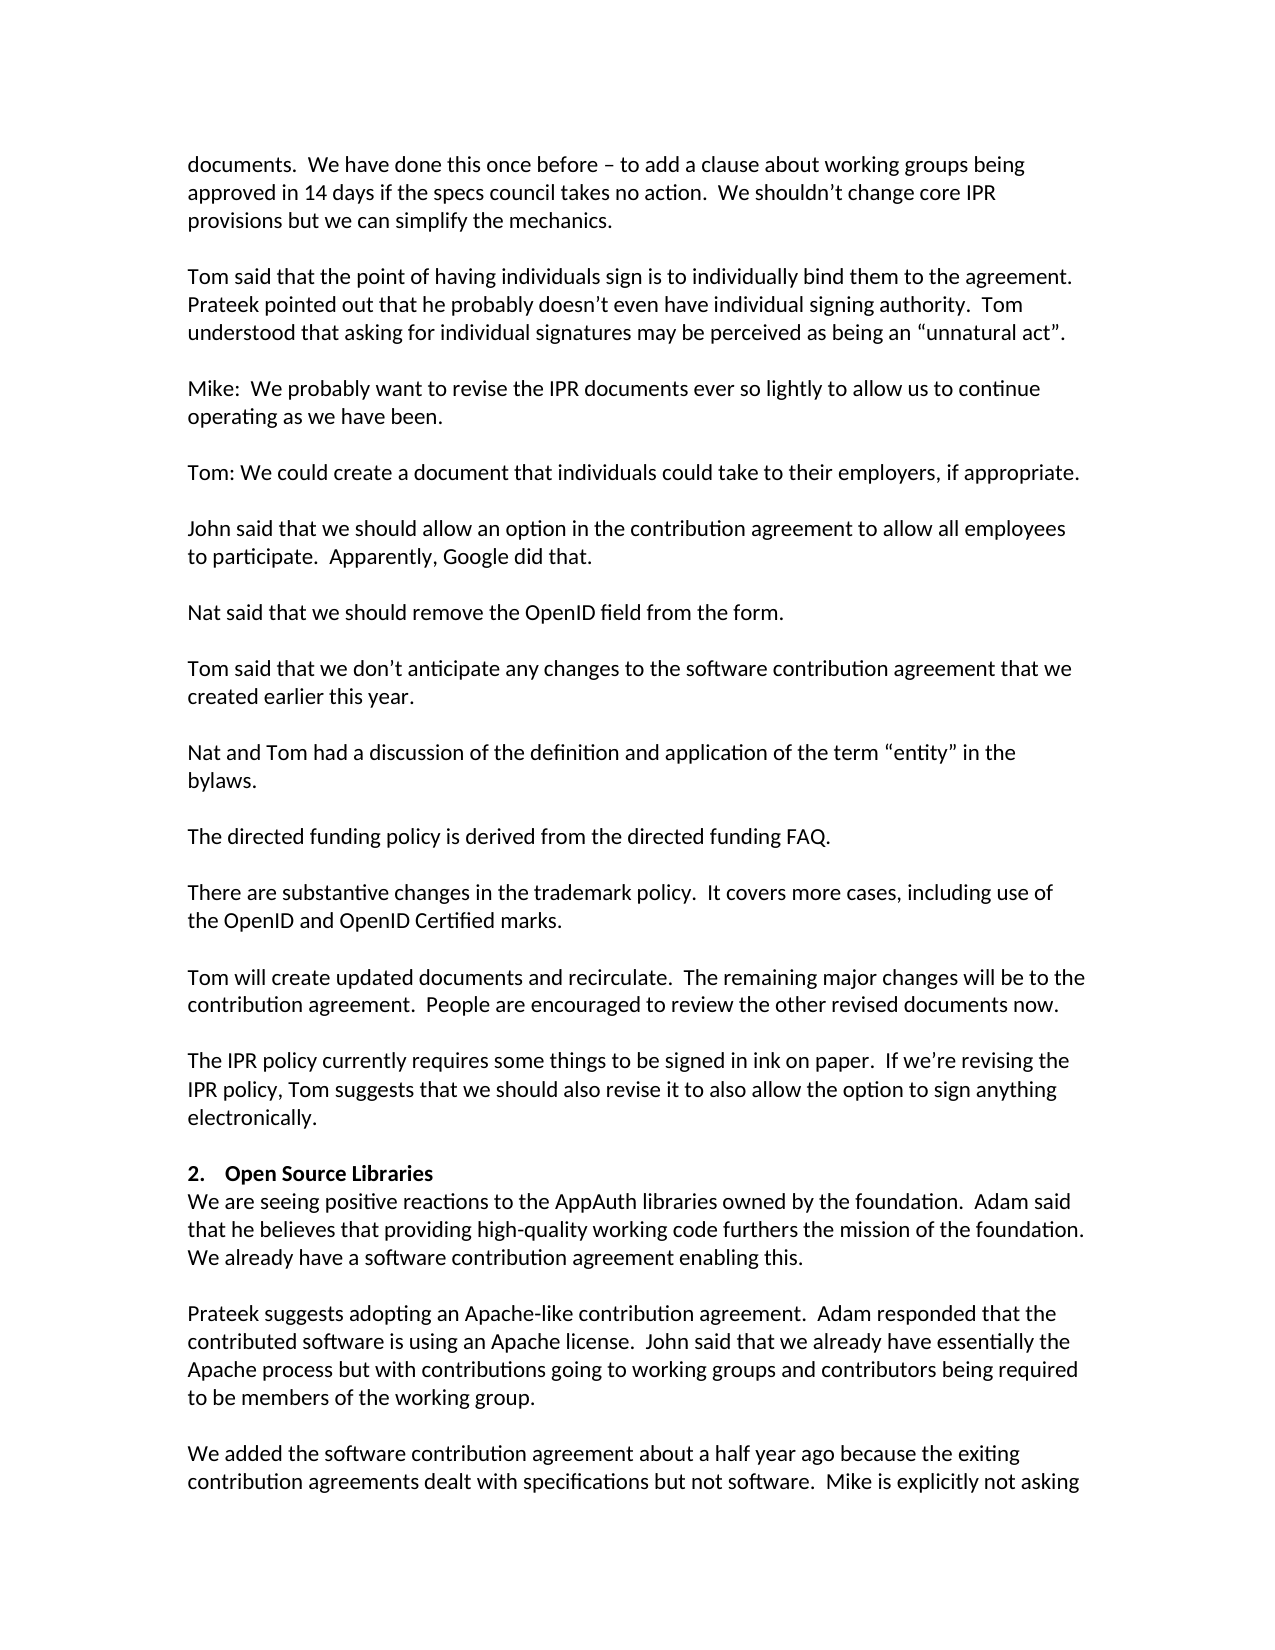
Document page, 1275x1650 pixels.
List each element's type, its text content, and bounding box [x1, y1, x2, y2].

text John said that we should allow an option in the contribution agreement to allow all employees to participate. Apparently, Google did that. [187, 514, 1087, 570]
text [187, 150, 1087, 234]
text Tom said that we don’t anticipate any changes to the software contribution agreement that we created earlier this year. [187, 654, 1087, 710]
text Mike: We probably want to revise the IPR documents ever so lightly to allow us to continue operating as we have been. [187, 374, 1087, 430]
text The directed funding policy is derived from the directed funding FAQ. [187, 822, 1087, 851]
text Tom will create updated documents and recirculate. The remaining major changes will be to the contribution agreement. People are encouraged to review the other revised documents now. [187, 963, 1087, 1019]
text Tom said that the point of having individuals sign is to individually bind them to the agreement. Prateek pointed out that he probably doesn’t even have individual signing authority. Tom understood that asking for individual signatures may be perceived as being an “unnatural act”. [187, 262, 1087, 346]
text Nat said that we should remove the OpenID field from the form. [187, 598, 1087, 626]
list Open Source Libraries [187, 1159, 1087, 1187]
text We are seeing positive reactions to the AppAuth libraries owned by the foundation. Adam said that he believes that providing high-quality working code furthers the mission of the foundation. We already have a software contribution agreement enabling this. [187, 1187, 1087, 1271]
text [187, 1439, 1087, 1495]
text There are substantive changes in the trademark policy. It covers more cases, including use of the OpenID and OpenID Certified marks. [187, 878, 1087, 934]
text Tom: We could create a document that individuals could take to their employers, if appropriate. [187, 458, 1087, 486]
text The IPR policy currently requires some things to be signed in ink on paper. If we’re revising the IPR policy, Tom suggests that we should also revise it to also allow the option to sign anything electronically. [187, 1047, 1087, 1131]
text Nat and Tom had a discussion of the definition and application of the term “entity” in the bylaws. [187, 738, 1087, 794]
text Prateek suggests adopting an Apache-like contribution agreement. Adam responded that the contributed software is using an Apache license. John said that we already have essentially the Apache process but with contributions going to working groups and contributors being required to be members of the working group. [187, 1299, 1087, 1411]
